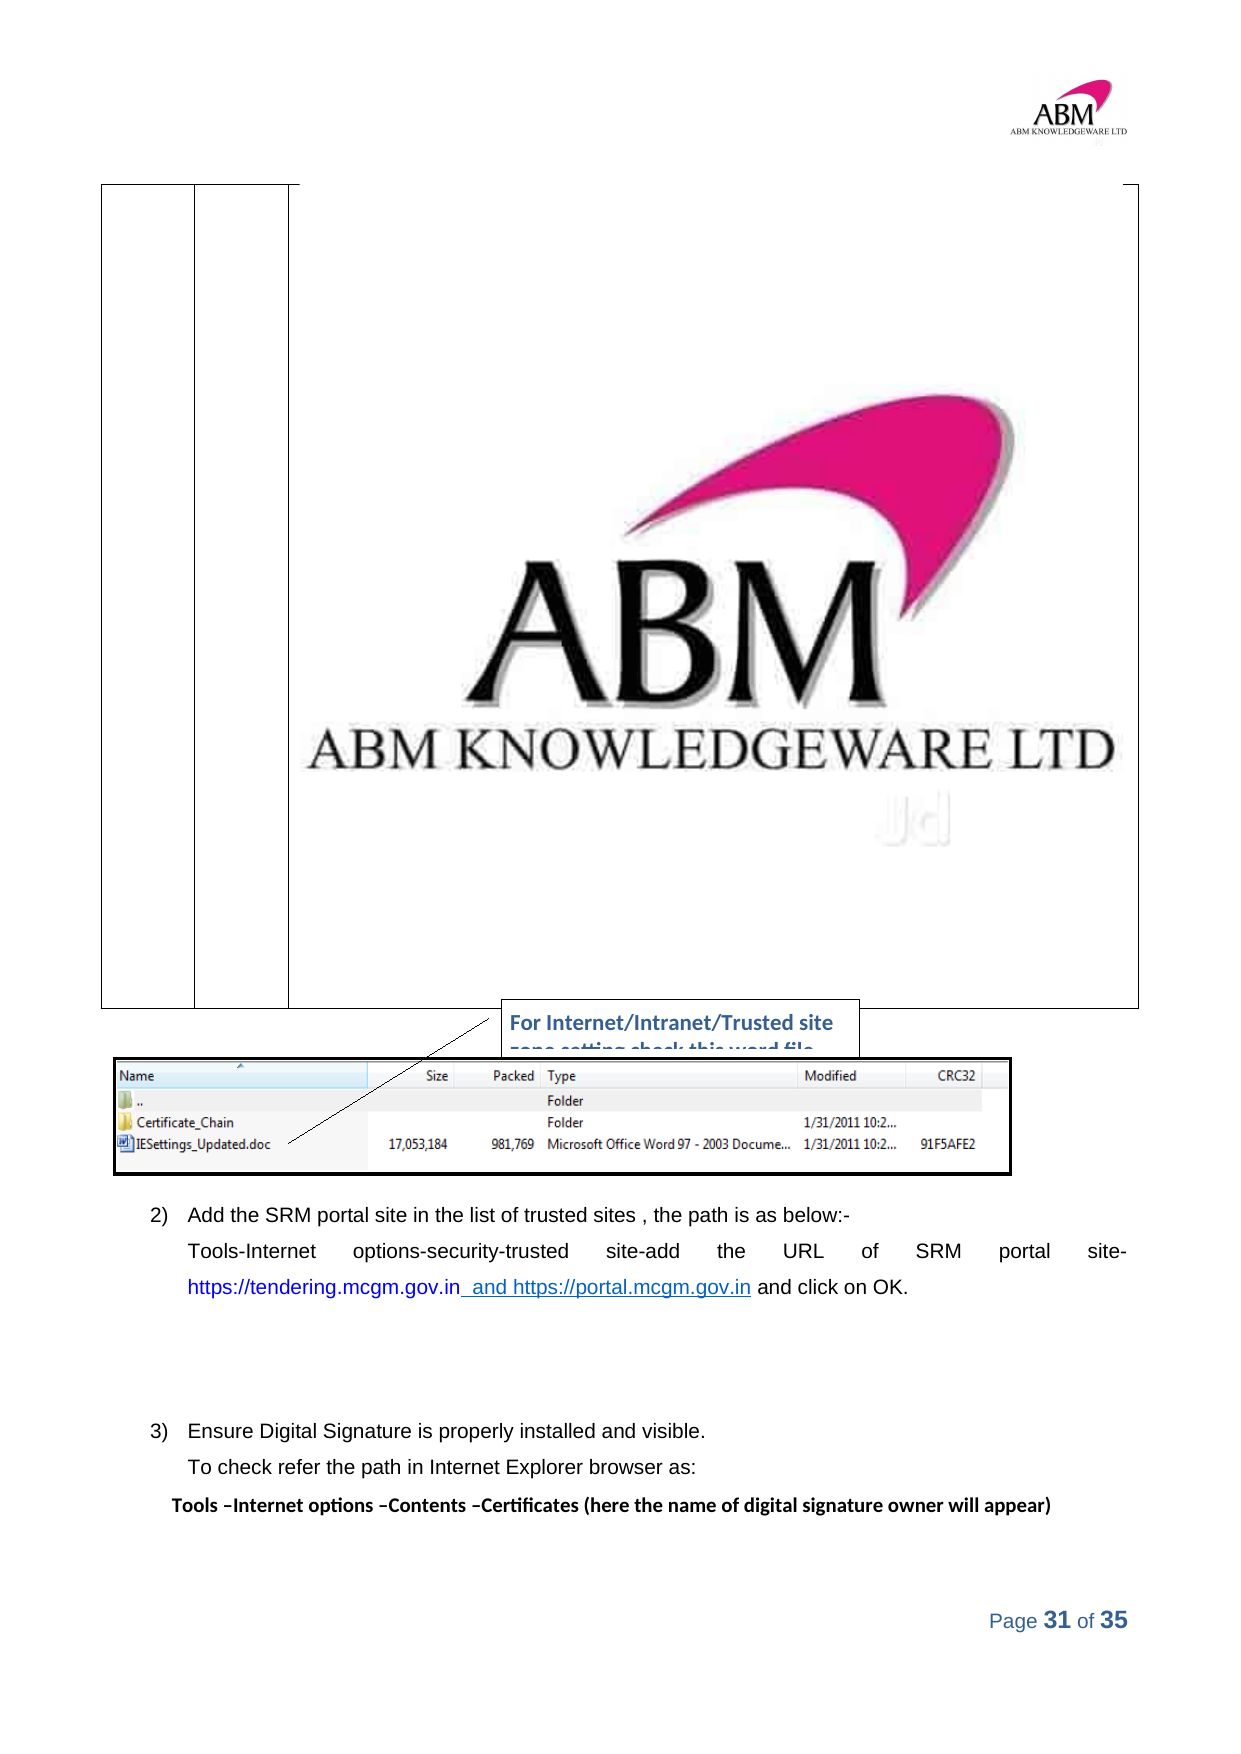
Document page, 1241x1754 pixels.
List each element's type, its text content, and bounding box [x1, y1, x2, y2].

list Tools-Internet options-security-trusted site-add the URL of SRM portal site- https://tendering.mcgm.gov.in and https://portal.mcgm.gov.in and click on OK. [187, 1239, 1128, 1299]
picture [1009, 71, 1128, 149]
list Tools –Internet options –Contents –Certificates (here the name of digital signature owner will appear) [172, 1491, 1128, 1518]
list Ensure Digital Signature is properly installed and visible. [150, 1419, 1128, 1443]
list To check refer the path in Internet Explorer browser as: [187, 1455, 1128, 1479]
picture [116, 1060, 1009, 1172]
picture [299, 184, 1123, 1008]
list Add the SRM portal site in the list of trusted sites , the path is as below:- [150, 1203, 1128, 1227]
